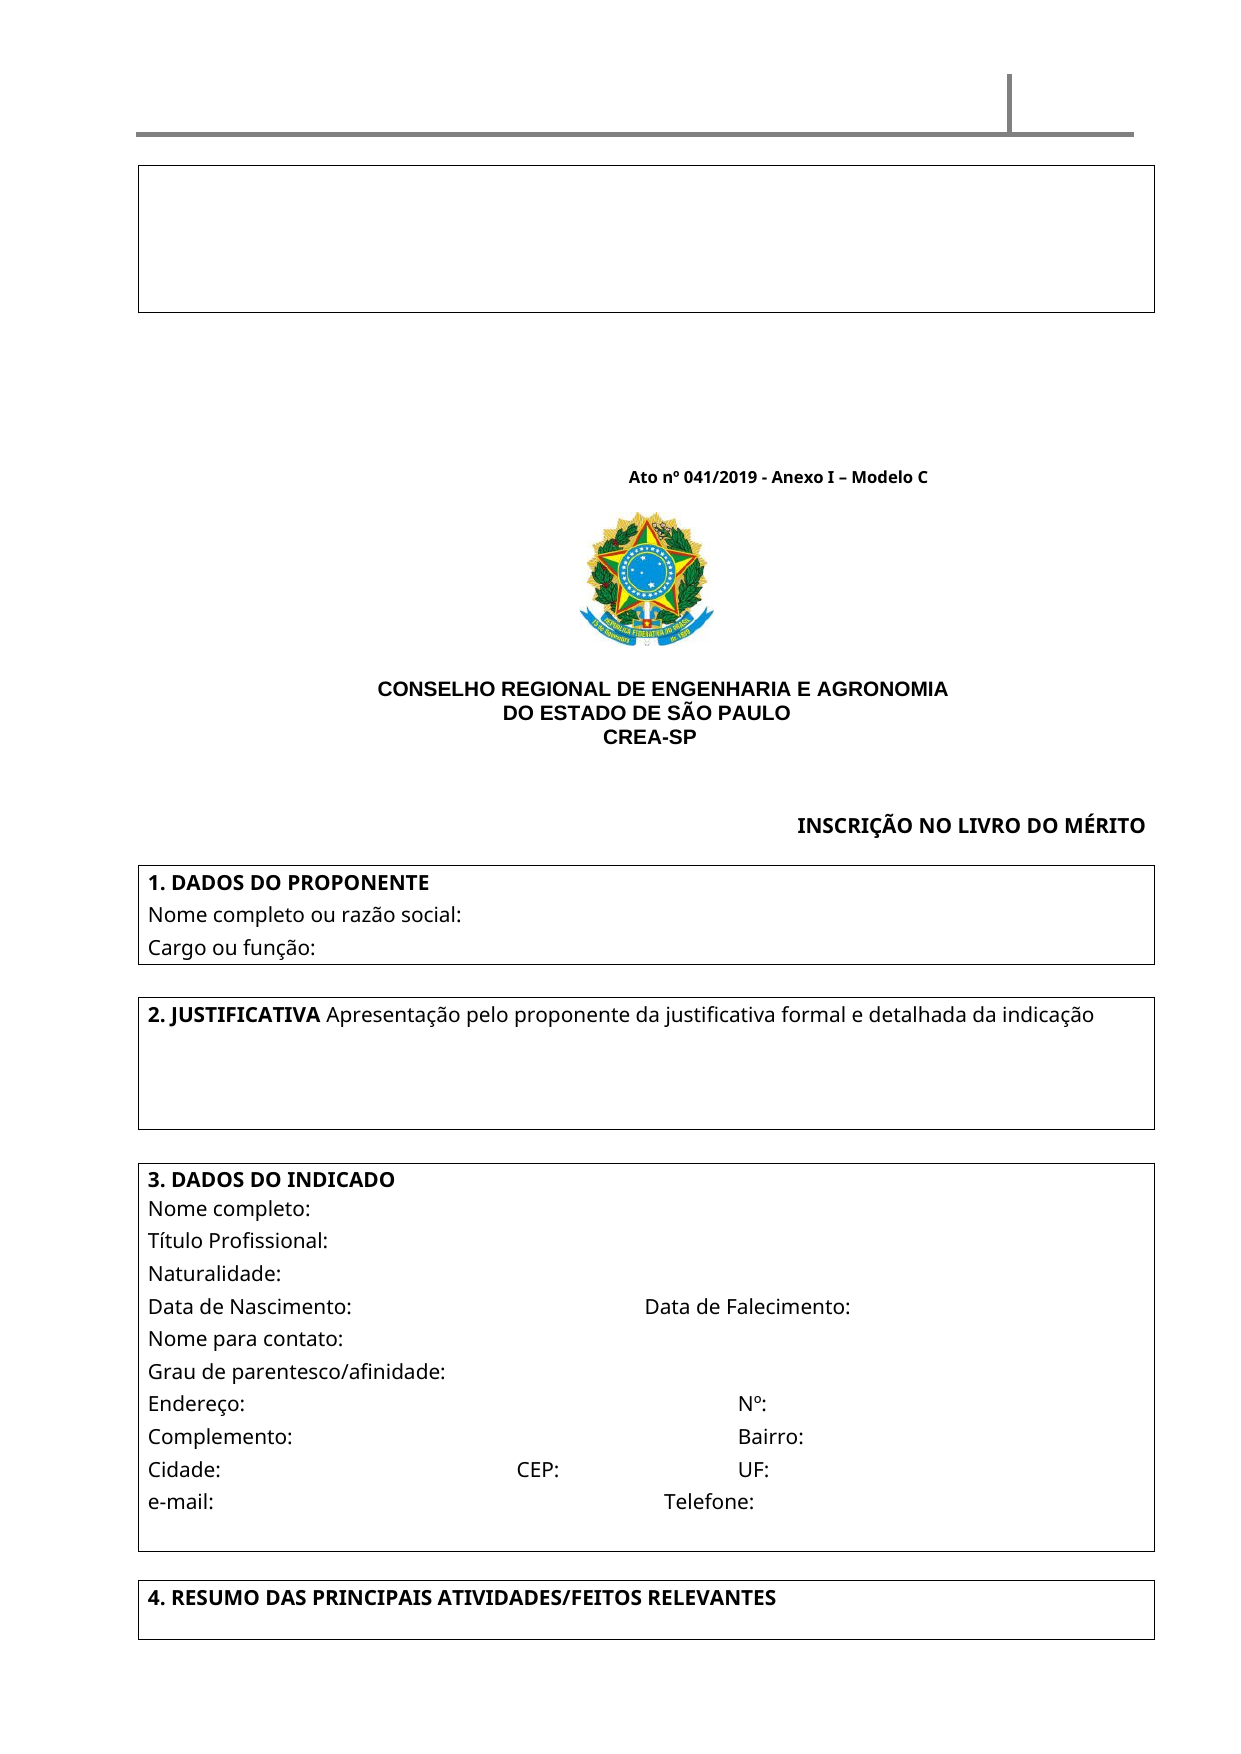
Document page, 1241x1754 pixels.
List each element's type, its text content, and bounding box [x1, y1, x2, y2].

text Naturalidade: [139, 1256, 1154, 1288]
text CREA-SP [148, 725, 1146, 749]
text 2. JUSTIFICATIVA Apresentação pelo proponente da justificativa formal e detalhada da indicação [139, 998, 1154, 1029]
text Nome completo ou razão social: [139, 897, 1154, 929]
text Nome completo: [148, 1194, 1146, 1222]
text Nome para contato: [139, 1321, 1154, 1353]
text 4. RESUMO DAS PRINCIPAIS ATIVIDADES/FEITOS RELEVANTES [139, 1581, 1154, 1612]
text Data de Nascimento: Data de Falecimento: [139, 1289, 1154, 1320]
text Complemento: Bairro: [139, 1419, 1154, 1451]
text Endereço: Nº: [139, 1386, 1154, 1418]
text Ato nº 041/2019 - Anexo I – Modelo C [148, 466, 1146, 489]
text Grau de parentesco/afinidade: [139, 1354, 1154, 1385]
picture [579, 512, 714, 646]
text 3. DADOS DO INDICADO [139, 1164, 1154, 1194]
text DO ESTADO DE SÃO PAULO [148, 701, 1146, 725]
text CONSELHO REGIONAL DE ENGENHARIA E AGRONOMIA [148, 677, 1179, 701]
text Cargo ou função: [139, 930, 1154, 964]
text Título Profissional: [139, 1223, 1154, 1255]
text e-mail: Telefone: [139, 1484, 1154, 1516]
text Cidade: CEP: UF: [139, 1452, 1154, 1483]
text INSCRIÇÃO NO LIVRO DO MÉRITO [148, 811, 1146, 840]
text 1. DADOS DO PROPONENTE [139, 866, 1154, 896]
